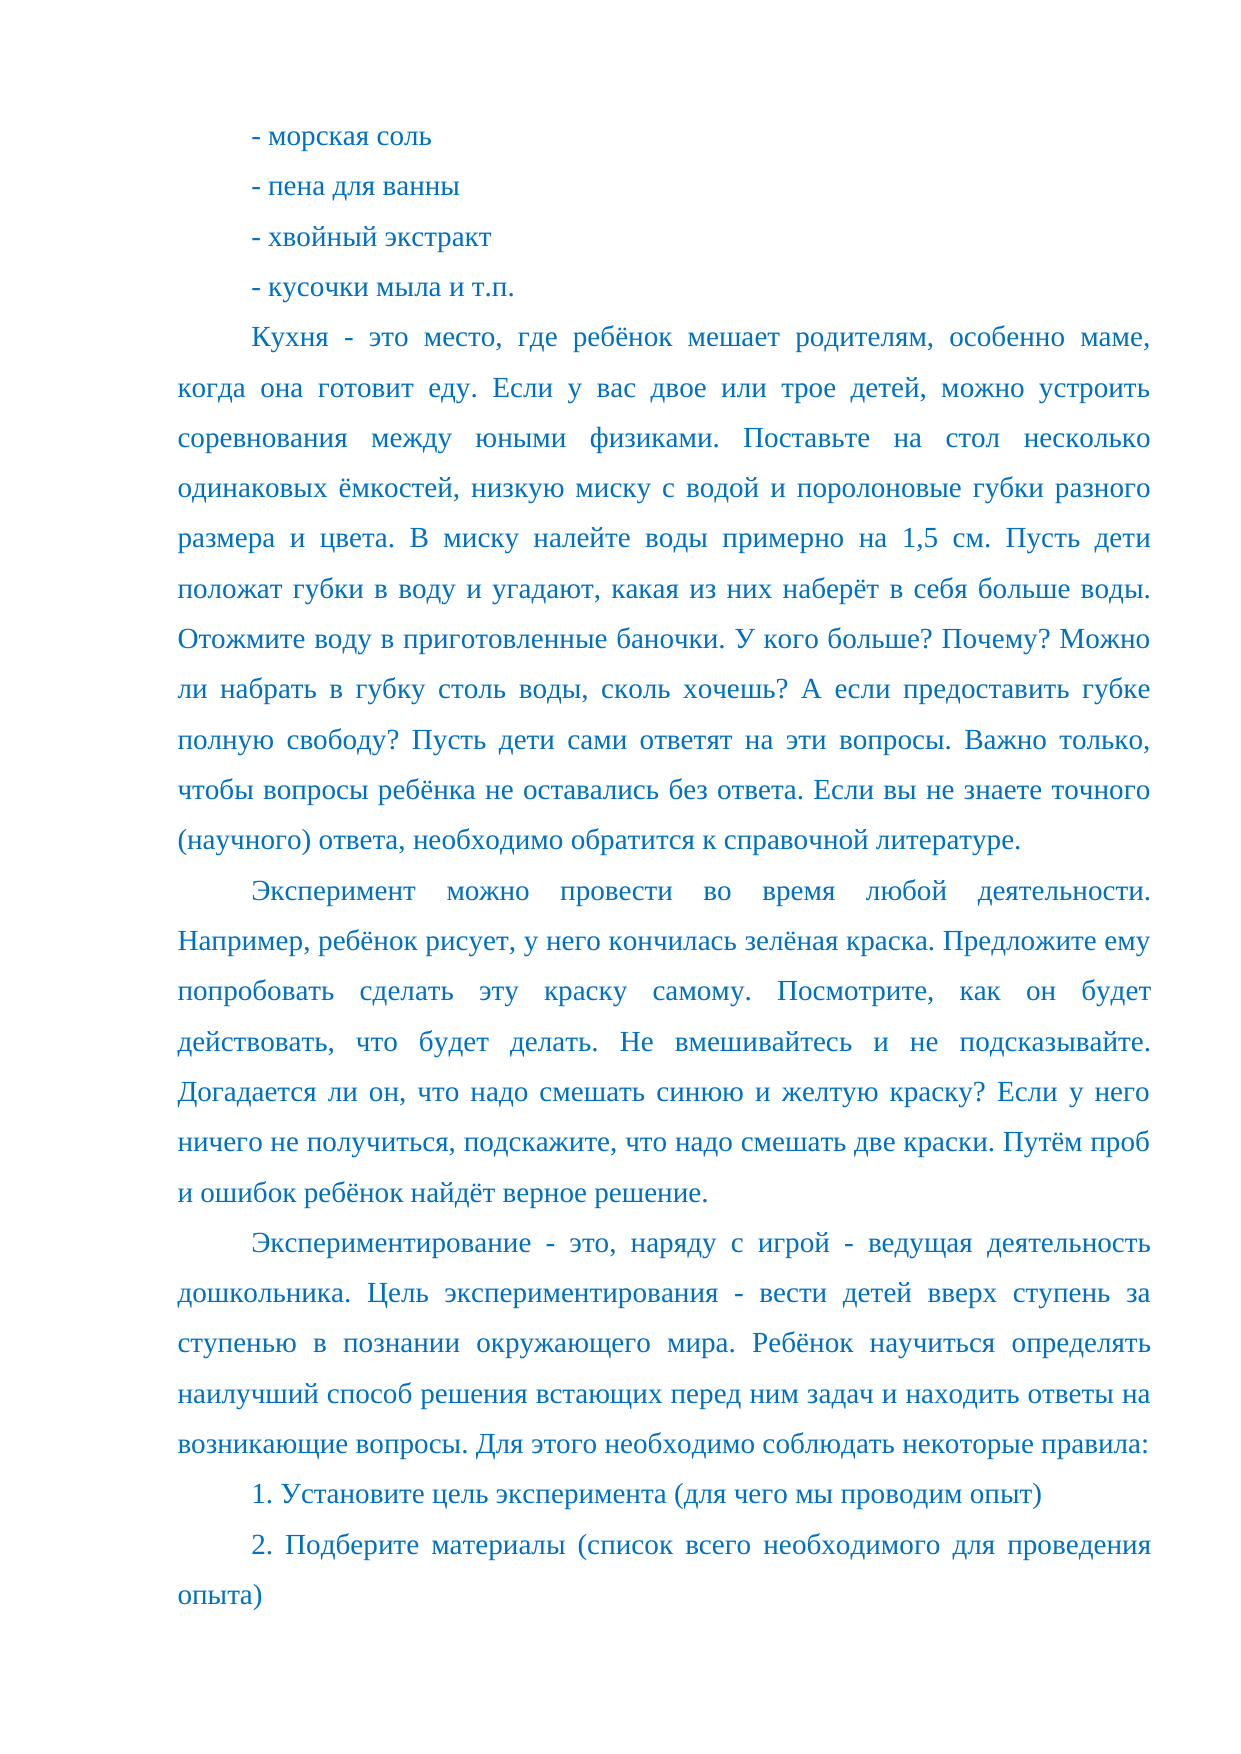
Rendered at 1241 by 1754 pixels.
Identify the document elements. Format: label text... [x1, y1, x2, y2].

text - морская соль [177, 118, 1152, 152]
text Экспериментирование - это, наряду с игрой - ведущая деятельность дошкольника. Цель экспериментирования - вести детей вверх ступень за ступенью в познании окружающего мира. Ребёнок научиться определять наилучший способ решения встающих перед ним задач и находить ответы на возникающие вопросы. Для этого необходимо соблюдать некоторые правила: [177, 1225, 1152, 1460]
text Эксперимент можно провести во время любой деятельности. Например, ребёнок рисует, у него кончилась зелёная краска. Предложите ему попробовать сделать эту краску самому. Посмотрите, как он будет действовать, что будет делать. Не вмешивайтесь и не подсказывайте. Догадается ли он, что надо смешать синюю и желтую краску? Если у него ничего не получиться, подскажите, что надо смешать две краски. Путём проб и ошибок ребёнок найдёт верное решение. [177, 873, 1152, 1208]
text 2. Подберите материалы (список всего необходимого для проведения опыта) [177, 1527, 1152, 1611]
text Кухня - это место, где ребёнок мешает родителям, особенно маме, когда она готовит еду. Если у вас двое или трое детей, можно устроить соревнования между юными физиками. Поставьте на стол несколько одинаковых ёмкостей, низкую миску с водой и поролоновые губки разного размера и цвета. В миску налейте воды примерно на 1,5 см. Пусть дети положат губки в воду и угадают, какая из них наберёт в себя больше воды. Отожмите воду в приготовленные баночки. У кого больше? Почему? Можно ли набрать в губку столь воды, сколь хочешь? А если предоставить губке полную свободу? Пусть дети сами ответят на эти вопросы. Важно только, чтобы вопросы ребёнка не оставались без ответа. Если вы не знаете точного (научного) ответа, необходимо обратится к справочной литературе. [177, 319, 1152, 856]
text - кусочки мыла и т.п. [177, 269, 1152, 303]
text - хвойный экстракт [177, 219, 1152, 252]
text - пена для ванны [177, 168, 1152, 202]
text 1. Установите цель эксперимента (для чего мы проводим опыт) [177, 1477, 1152, 1510]
